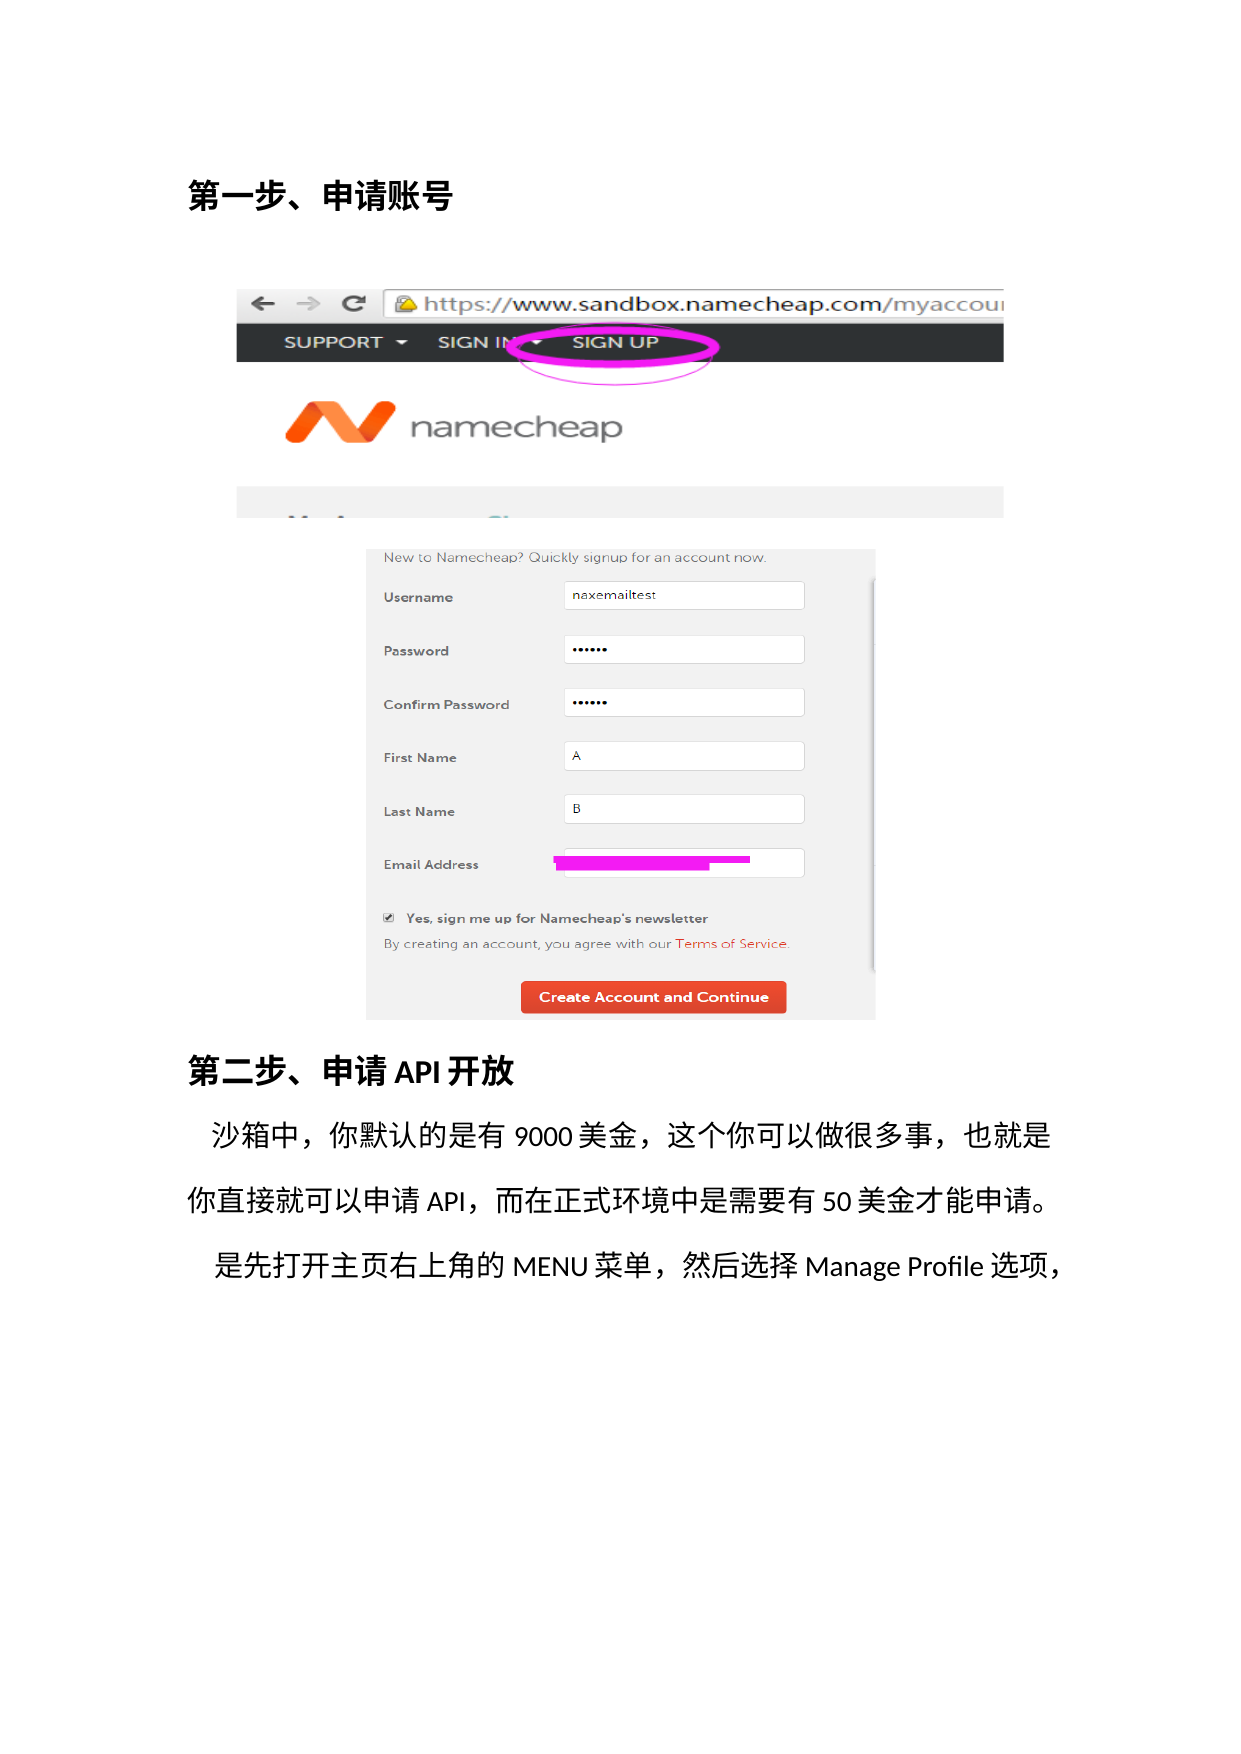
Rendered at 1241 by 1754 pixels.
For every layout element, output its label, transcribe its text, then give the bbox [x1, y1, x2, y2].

text 第二步、申请API开放 [187, 1037, 1053, 1102]
picture [364, 549, 876, 1020]
text 沙箱中，你默认的是有9000美金，这个你可以做很多事，也就是你直接就可以申请API，而在正式环境中是需要有50美金才能申请。 [187, 1102, 1053, 1232]
text 是先打开主页右上角的 MENU菜单，然后选择Manage Profile选项， [187, 1232, 1053, 1297]
subtitle 第一步、申请账号 [187, 162, 1053, 227]
picture [236, 289, 1004, 518]
